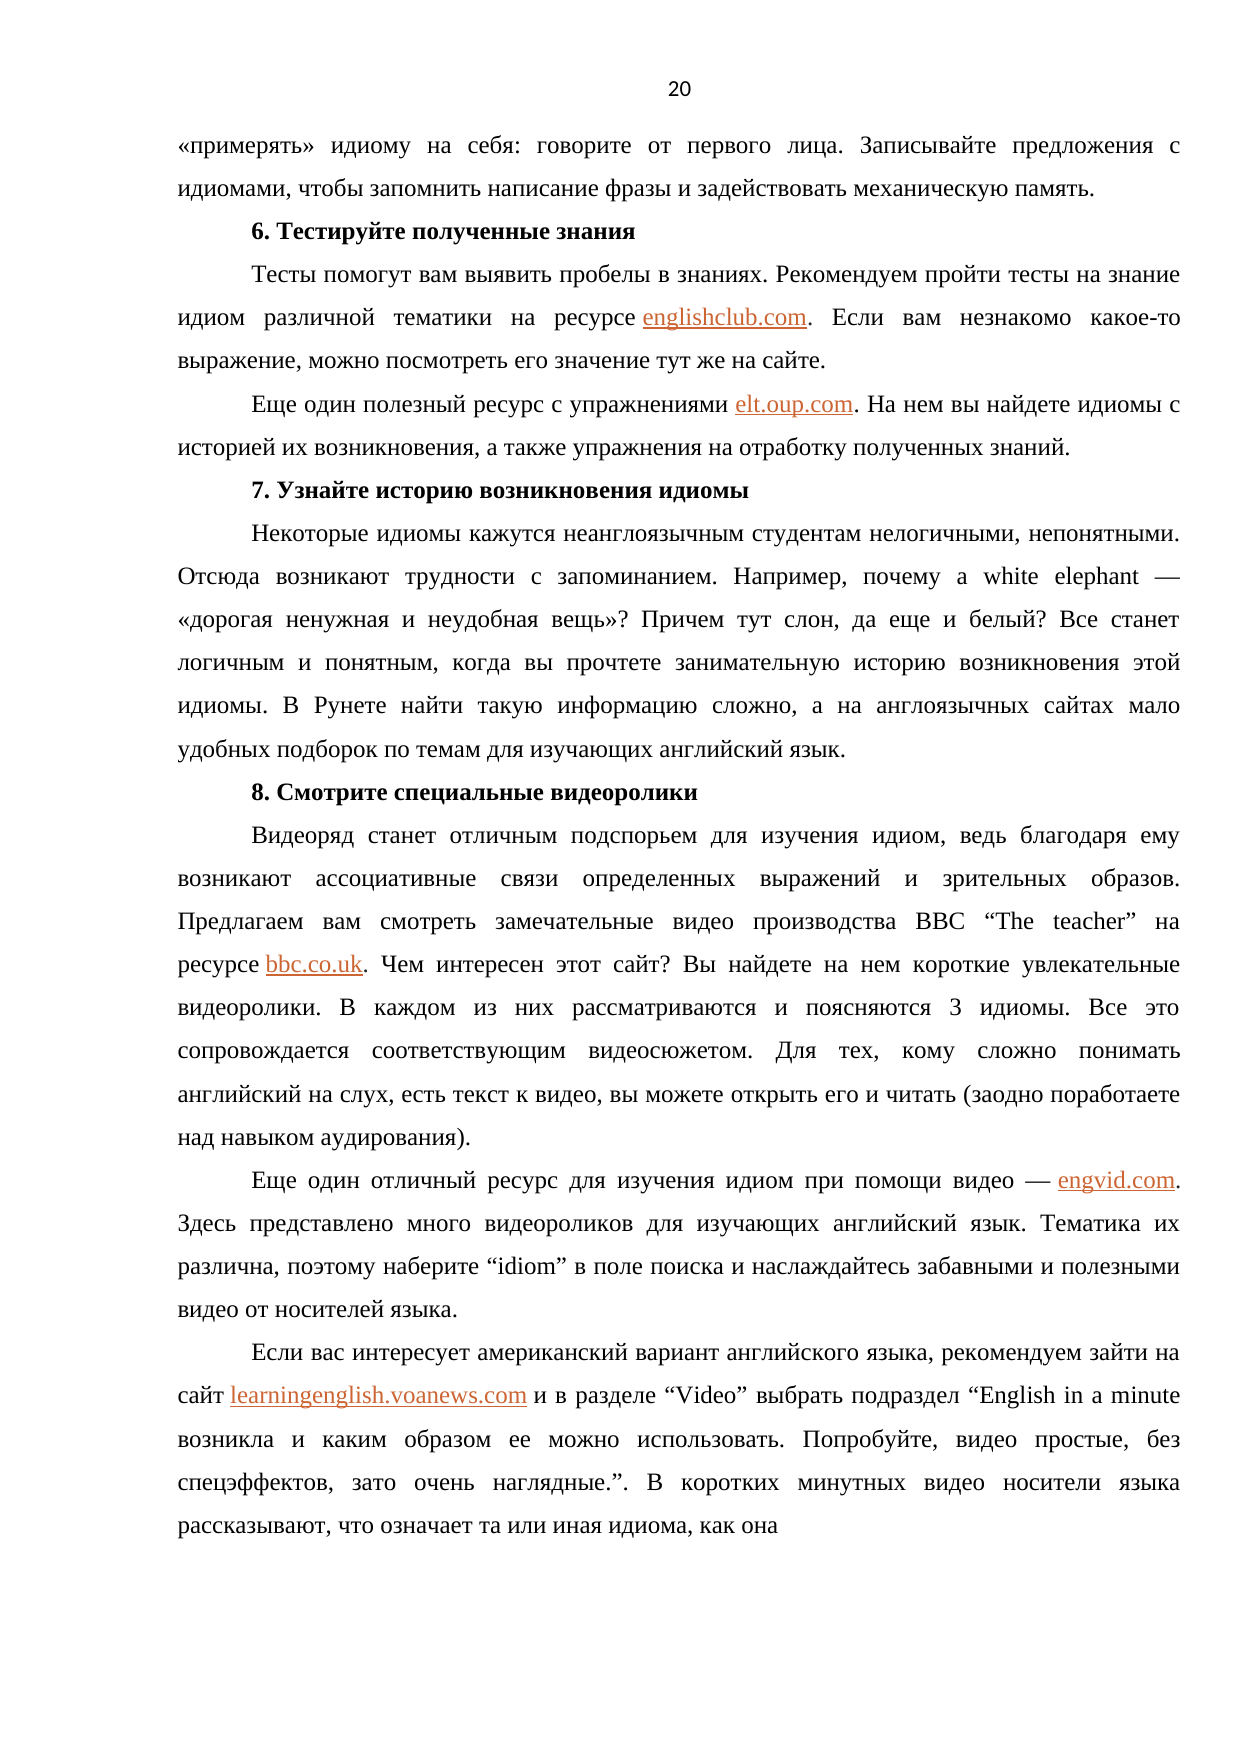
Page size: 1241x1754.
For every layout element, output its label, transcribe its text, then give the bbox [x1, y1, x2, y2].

text Некоторые идиомы кажутся неанглоязычным студентам нелогичными, непонятными. Отсюда возникают трудности с запоминанием. Например, почему a white elephant — «дорогая ненужная и неудобная вещь»? Причем тут слон, да еще и белый? Все станет логичным и понятным, когда вы прочтете занимательную историю возникновения этой идиомы. В Рунете найти такую информацию сложно, а на англоязычных сайтах мало удобных подборок по темам для изучающих английский язык. [177, 518, 1181, 762]
text Еще один отличный ресурс для изучения идиом при помощи видео — engvid.com. Здесь представлено много видеороликов для изучающих английский язык. Тематика их различна, поэтому наберите “idiom” в поле поиска и наслаждайтесь забавными и полезными видео от носителей языка. [177, 1165, 1181, 1323]
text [177, 130, 1181, 202]
text Еще один полезный ресурс с упражнениями elt.oup.com. На нем вы найдете идиомы с историей их возникновения, а также упражнения на отработку полученных знаний. [177, 389, 1181, 461]
subtitle 7. Узнайте историю возникновения идиомы [177, 475, 1181, 504]
text Если вас интересует американский вариант английского языка, рекомендуем зайти на сайт learningenglish.voanews.com и в разделе “Video” выбрать подраздел “English in a minute возникла и каким образом ее можно использовать. Попробуйте, видео простые, без спецэффектов, зато очень наглядные.”. В коротких минутных видео носители языка рассказывают, что означает та или иная идиома, как она [177, 1337, 1181, 1539]
subtitle 8. Смотрите специальные видеоролики [177, 777, 1181, 806]
text Тесты помогут вам выявить пробелы в знаниях. Рекомендуем пройти тесты на знание идиом различной тематики на ресурсе englishclub.com. Если вам незнакомо какое-то выражение, можно посмотреть его значение тут же на сайте. [177, 259, 1181, 374]
text Видеоряд станет отличным подспорьем для изучения идиом, ведь благодаря ему возникают ассоциативные связи определенных выражений и зрительных образов. Предлагаем вам смотреть замечательные видео производства BBC “The teacher” на ресурсе bbc.co.uk. Чем интересен этот сайт? Вы найдете на нем короткие увлекательные видеоролики. В каждом из них рассматриваются и поясняются 3 идиомы. Все это сопровождается соответствующим видеосюжетом. Для тех, кому сложно понимать английский на слух, есть текст к видео, вы можете открыть его и читать (заодно поработаете над навыком аудирования). [177, 820, 1181, 1151]
subtitle 6. Тестируйте полученные знания [177, 216, 1181, 245]
